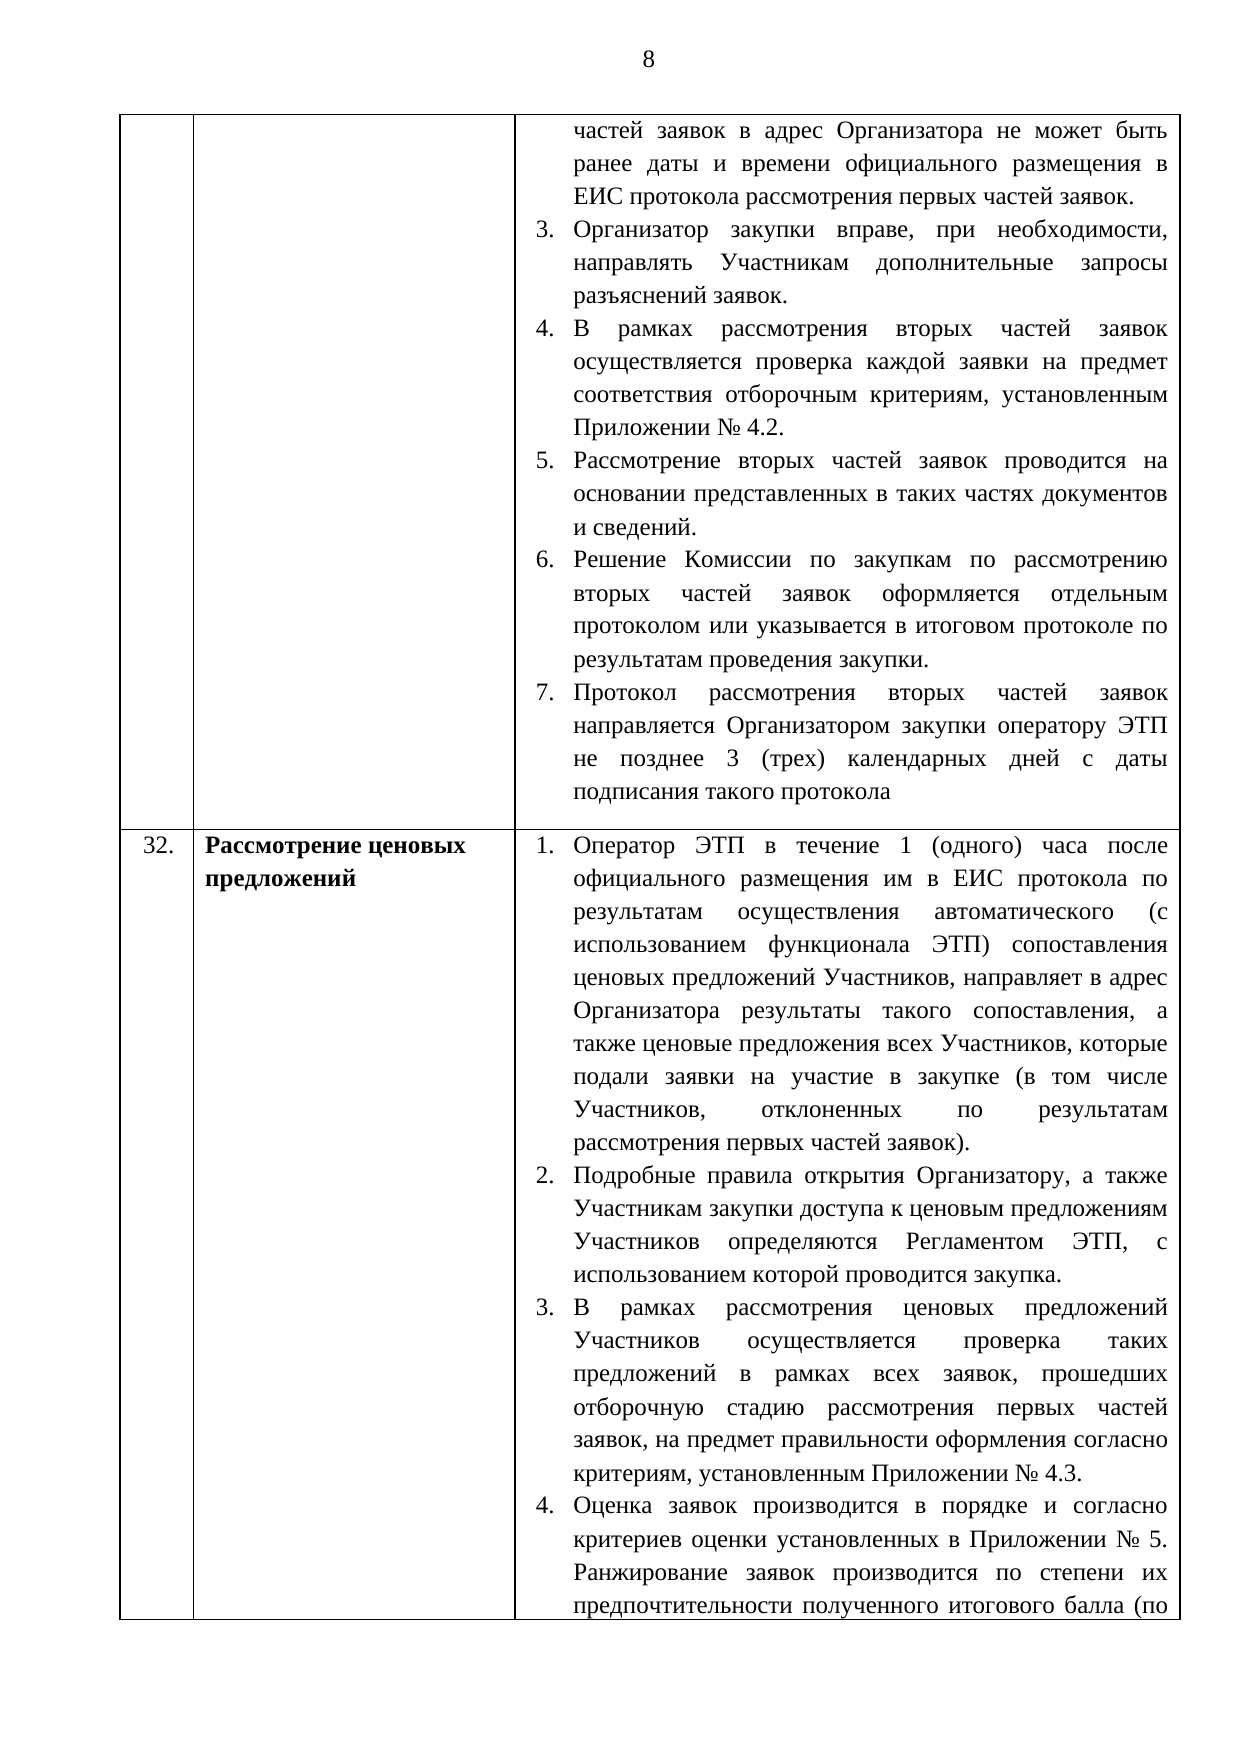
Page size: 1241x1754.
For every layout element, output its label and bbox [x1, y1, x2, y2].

table_cell [194, 115, 514, 829]
table_cell [516, 115, 1179, 829]
table_cell [194, 830, 514, 1618]
table_cell [516, 830, 1179, 1618]
table_cell [121, 830, 193, 1618]
table_cell [121, 115, 193, 829]
